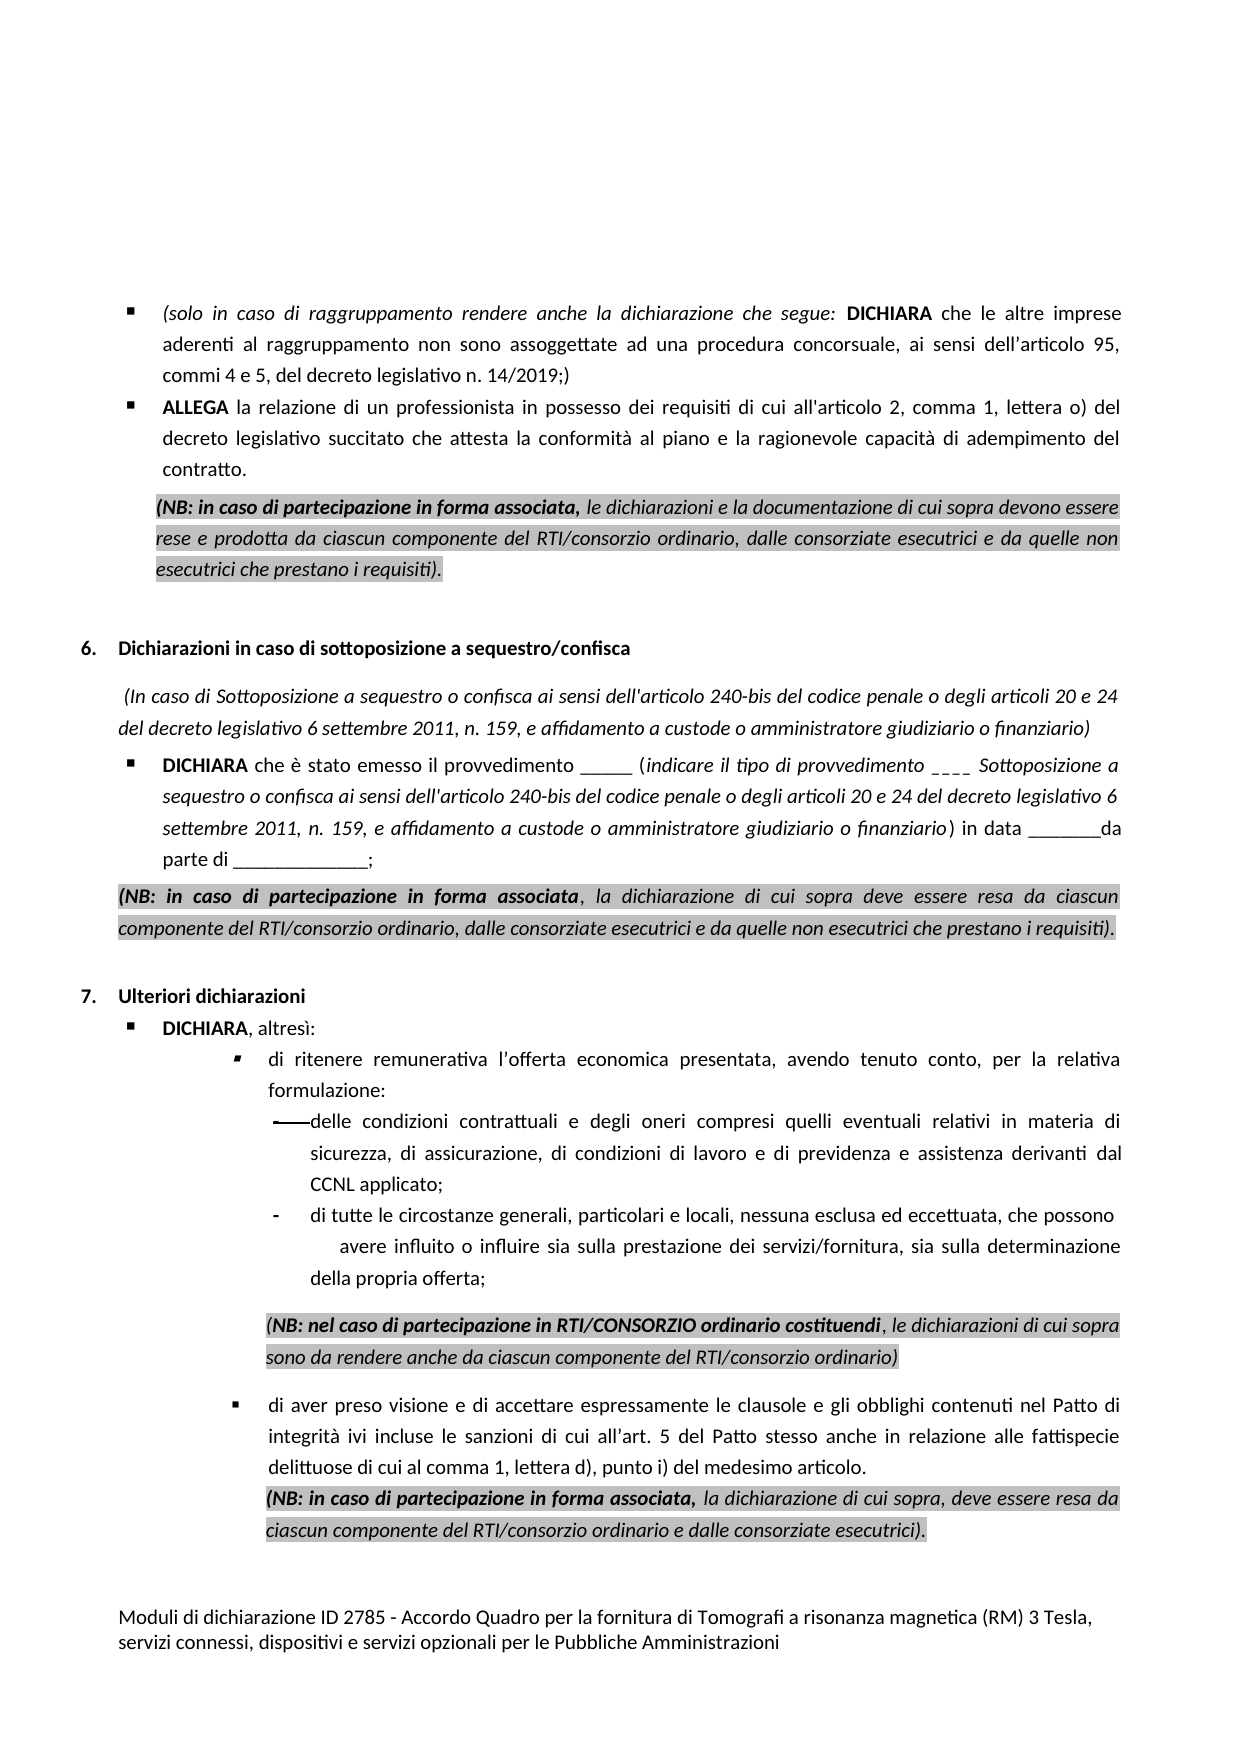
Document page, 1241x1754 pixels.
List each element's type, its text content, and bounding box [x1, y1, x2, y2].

text (NB: in caso di partecipazione in forma associata, le dichiarazioni e la documentazione di cui sopra devono essere rese e prodotta da ciascun componente del RTI/consorzio ordinario, dalle consorziate esecutrici e da quelle non esecutrici che prestano i requisiti). [156, 489, 1122, 583]
text (NB: in caso di partecipazione in forma associata, la dichiarazione di cui sopra deve essere resa da ciascun componente del RTI/consorzio ordinario, dalle consorziate esecutrici e da quelle non esecutrici che prestano i requisiti). [118, 879, 1122, 941]
text (In caso di Sottoposizione a sequestro o confisca ai sensi dell'articolo 240-bis del codice penale o degli articoli 20 e 24 del decreto legislativo 6 settembre 2011, n. 159, e affidamento a custode o amministratore giudiziario o finanziario) [118, 679, 1122, 741]
list di tutte le circostanze generali, particolari e locali, nessuna esclusa ed eccettuata, che possono avere influito o influire sia sulla prestazione dei servizi/fornitura, sia sulla determinazione della propria offerta; [273, 1197, 1122, 1291]
list (NB: in caso di partecipazione in forma associata, la dichiarazione di cui sopra, deve essere resa da ciascun componente del RTI/consorzio ordinario e dalle consorziate esecutrici). [266, 1481, 1122, 1543]
list ALLEGA la relazione di un professionista in possesso dei requisiti di cui all'articolo 2, comma 1, lettera o) del decreto legislativo succitato che attesta la conformità al piano e la ragionevole capacità di adempimento del contratto. [125, 389, 1122, 483]
text (NB: nel caso di partecipazione in RTI/CONSORZIO ordinario costituendi, le dichiarazioni di cui sopra sono da rendere anche da ciascun componente del RTI/consorzio ordinario) [266, 1308, 1122, 1370]
list delle condizioni contrattuali e degli oneri compresi quelli eventuali relativi in materia di sicurezza, di assicurazione, di condizioni di lavoro e di previdenza e assistenza derivanti dal CCNL applicato; [273, 1104, 1122, 1197]
list di ritenere remunerativa l’offerta economica presentata, avendo tenuto conto, per la relativa formulazione: [231, 1041, 1122, 1104]
list DICHIARA che è stato emesso il provvedimento _____ (indicare il tipo di provvedimento ____ Sottoposizione a sequestro o confisca ai sensi dell'articolo 240-bis del codice penale o degli articoli 20 e 24 del decreto legislativo 6 settembre 2011, n. 159, e affidamento a custode o amministratore giudiziario o finanziario) in data _______da parte di _____________; [125, 747, 1122, 872]
list Dichiarazioni in caso di sottoposizione a sequestro/confisca [81, 631, 1122, 662]
list Ulteriori dichiarazioni [81, 979, 1122, 1010]
list (solo in caso di raggruppamento rendere anche la dichiarazione che segue: DICHIARA che le altre imprese aderenti al raggruppamento non sono assoggettate ad una procedura concorsuale, ai sensi dell’articolo 95, commi 4 e 5, del decreto legislativo n. 14/2019;) [125, 295, 1122, 389]
list DICHIARA, altresì: [125, 1010, 1122, 1041]
list di aver preso visione e di accettare espressamente le clausole e gli obblighi contenuti nel Patto di integrità ivi incluse le sanzioni di cui all’art. 5 del Patto stesso anche in relazione alle fattispecie delittuose di cui al comma 1, lettera d), punto i) del medesimo articolo. [231, 1387, 1122, 1481]
